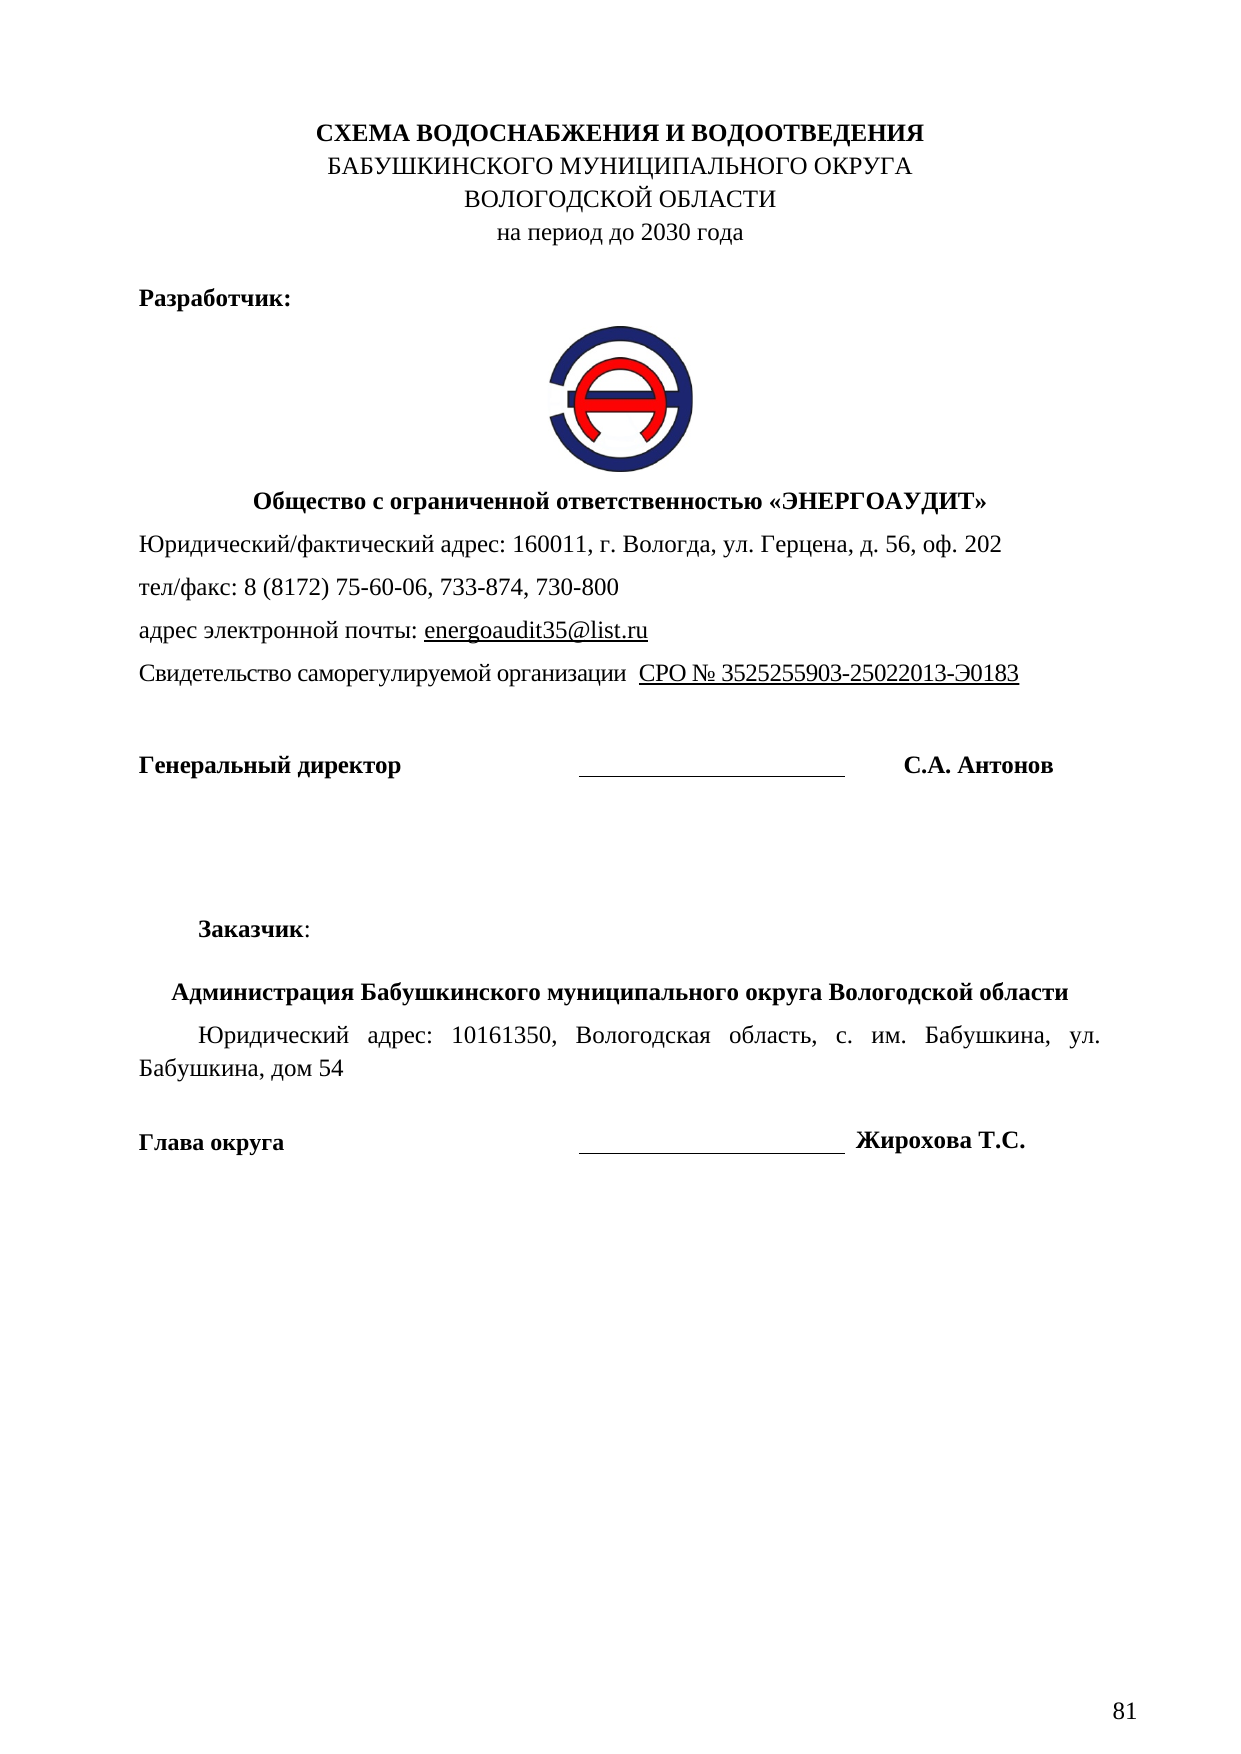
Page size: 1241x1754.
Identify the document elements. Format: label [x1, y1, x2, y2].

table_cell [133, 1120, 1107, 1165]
picture [547, 326, 693, 472]
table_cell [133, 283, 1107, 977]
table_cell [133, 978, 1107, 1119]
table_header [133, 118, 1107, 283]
